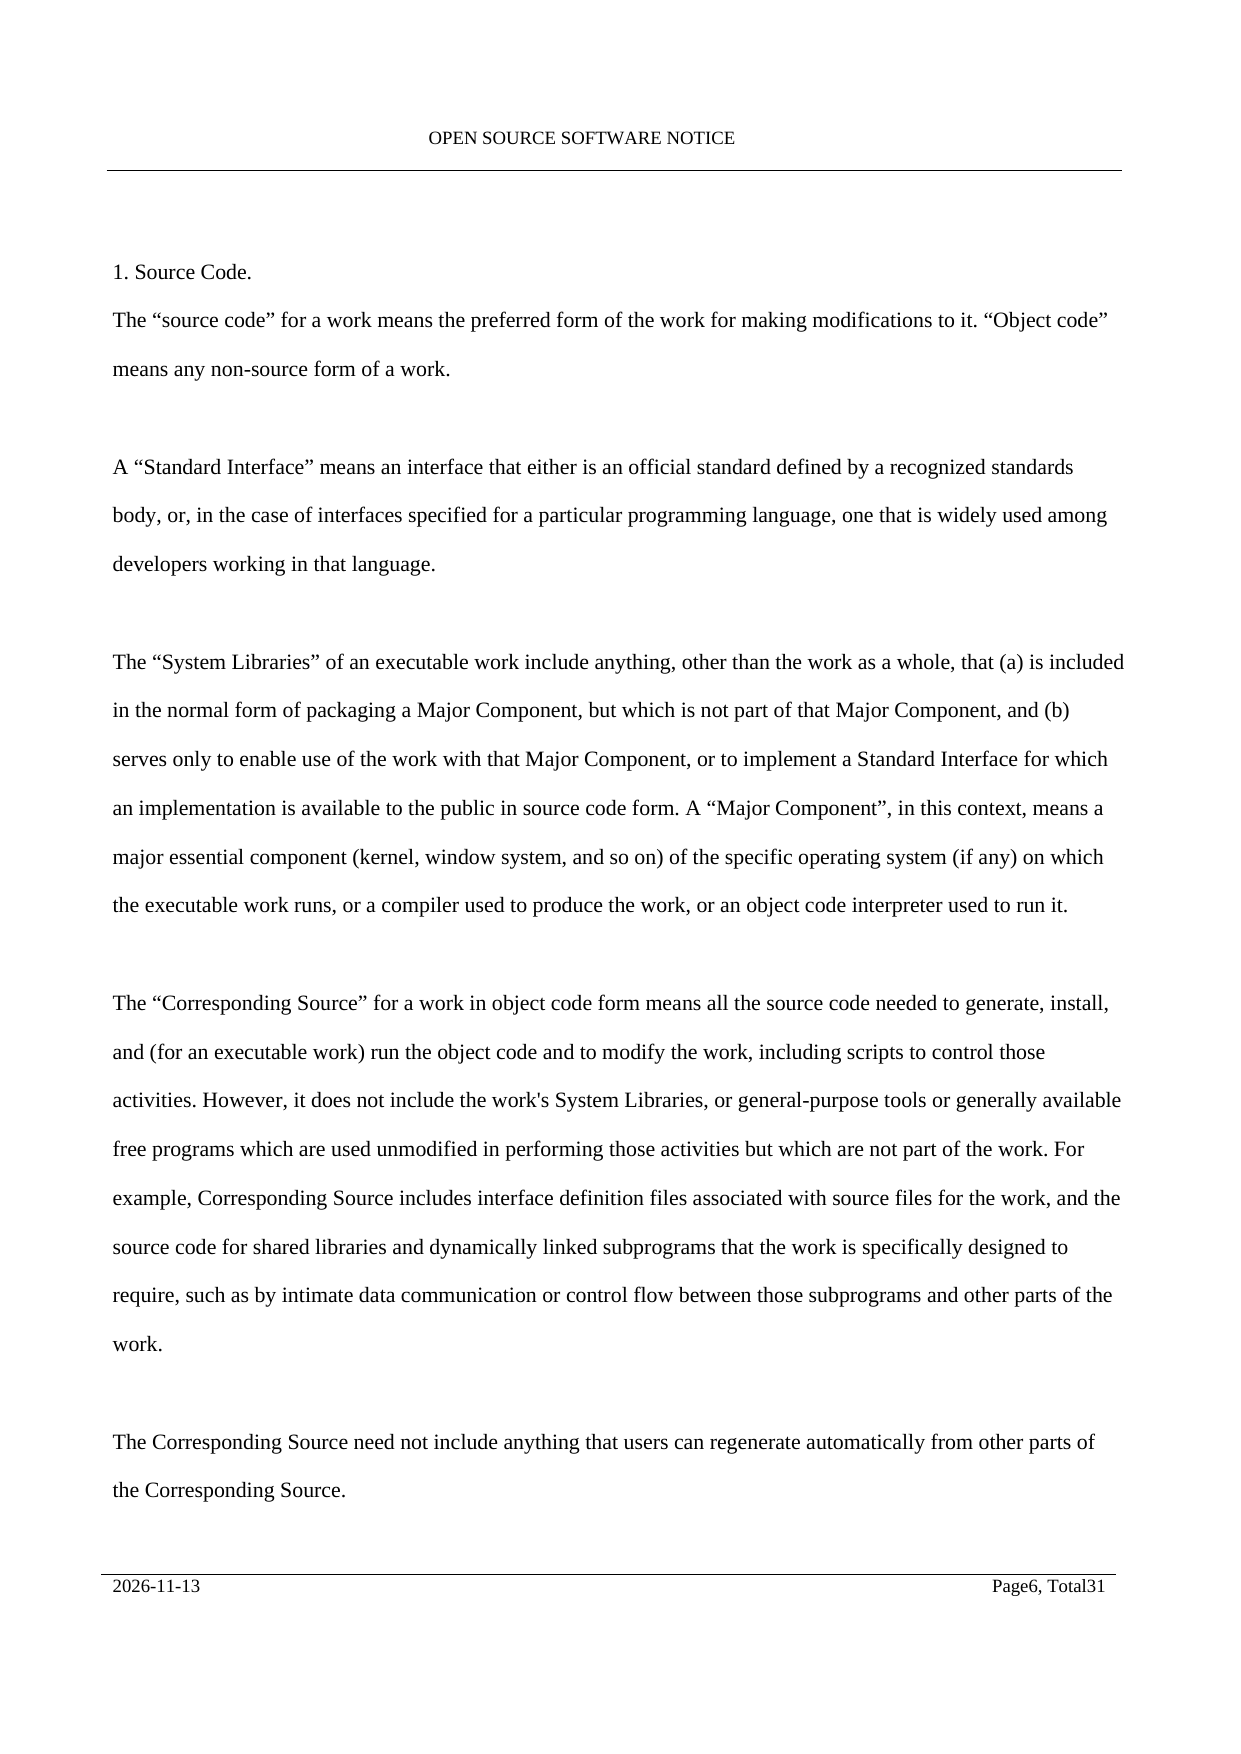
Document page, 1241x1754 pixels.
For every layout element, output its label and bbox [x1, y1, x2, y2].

text [112, 206, 1128, 1506]
